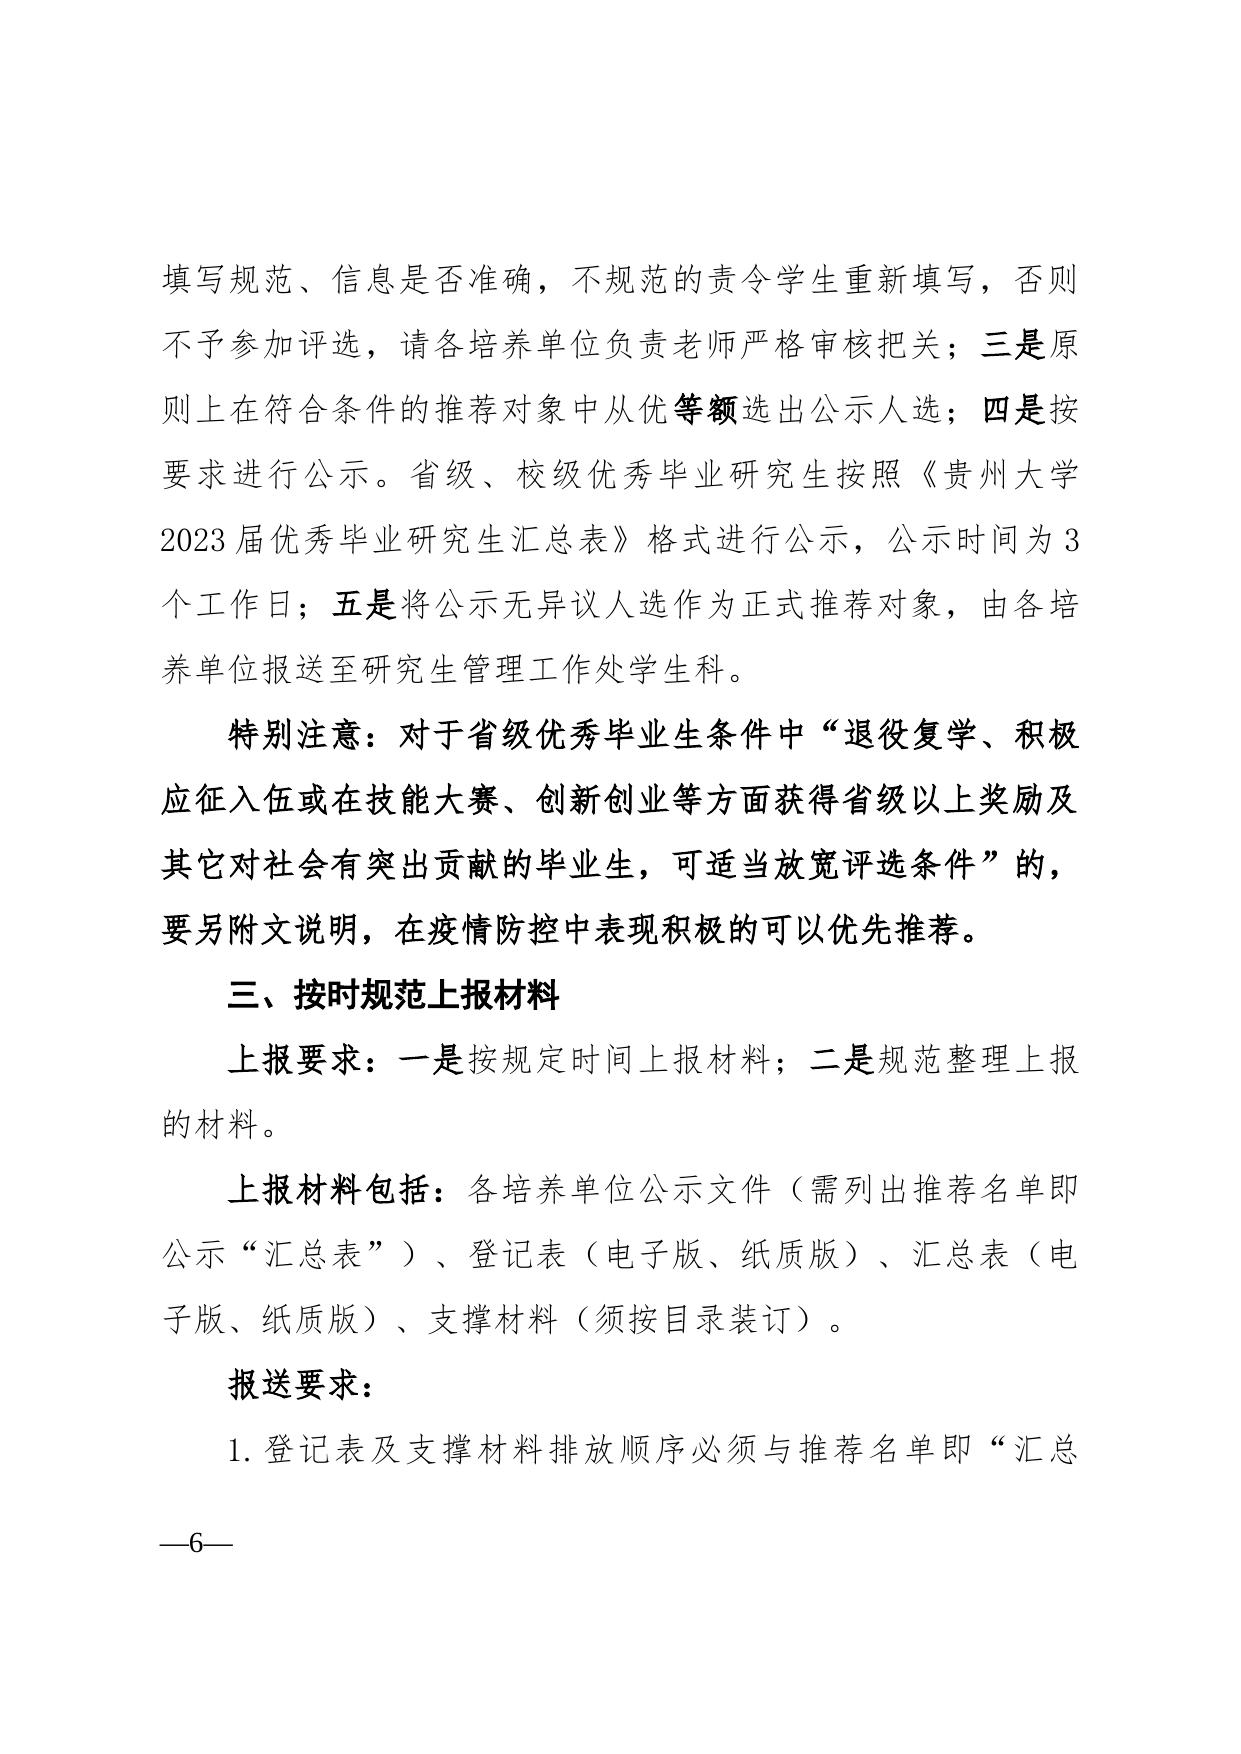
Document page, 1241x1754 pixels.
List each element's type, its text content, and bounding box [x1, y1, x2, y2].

text 报送要求： [159, 1349, 1081, 1414]
text 上报要求：一是按规定时间上报材料；二是规范整理上报的材料。 [159, 1024, 1081, 1154]
text 特别注意：对于省级优秀毕业生条件中“退役复学、积极应征入伍或在技能大赛、创新创业等方面获得省级以上奖励及其它对社会有突出贡献的毕业生，可适当放宽评选条件”的，要另附文说明，在疫情防控中表现积极的可以优先推荐。 [159, 699, 1081, 959]
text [159, 1414, 1081, 1479]
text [159, 244, 1081, 699]
text 上报材料包括：各培养单位公示文件（需列出推荐名单即公示“汇总表”）、登记表（电子版、纸质版）、汇总表（电子版、纸质版）、支撑材料（须按目录装订）。 [159, 1154, 1081, 1349]
text 三、按时规范上报材料 [159, 959, 1081, 1024]
